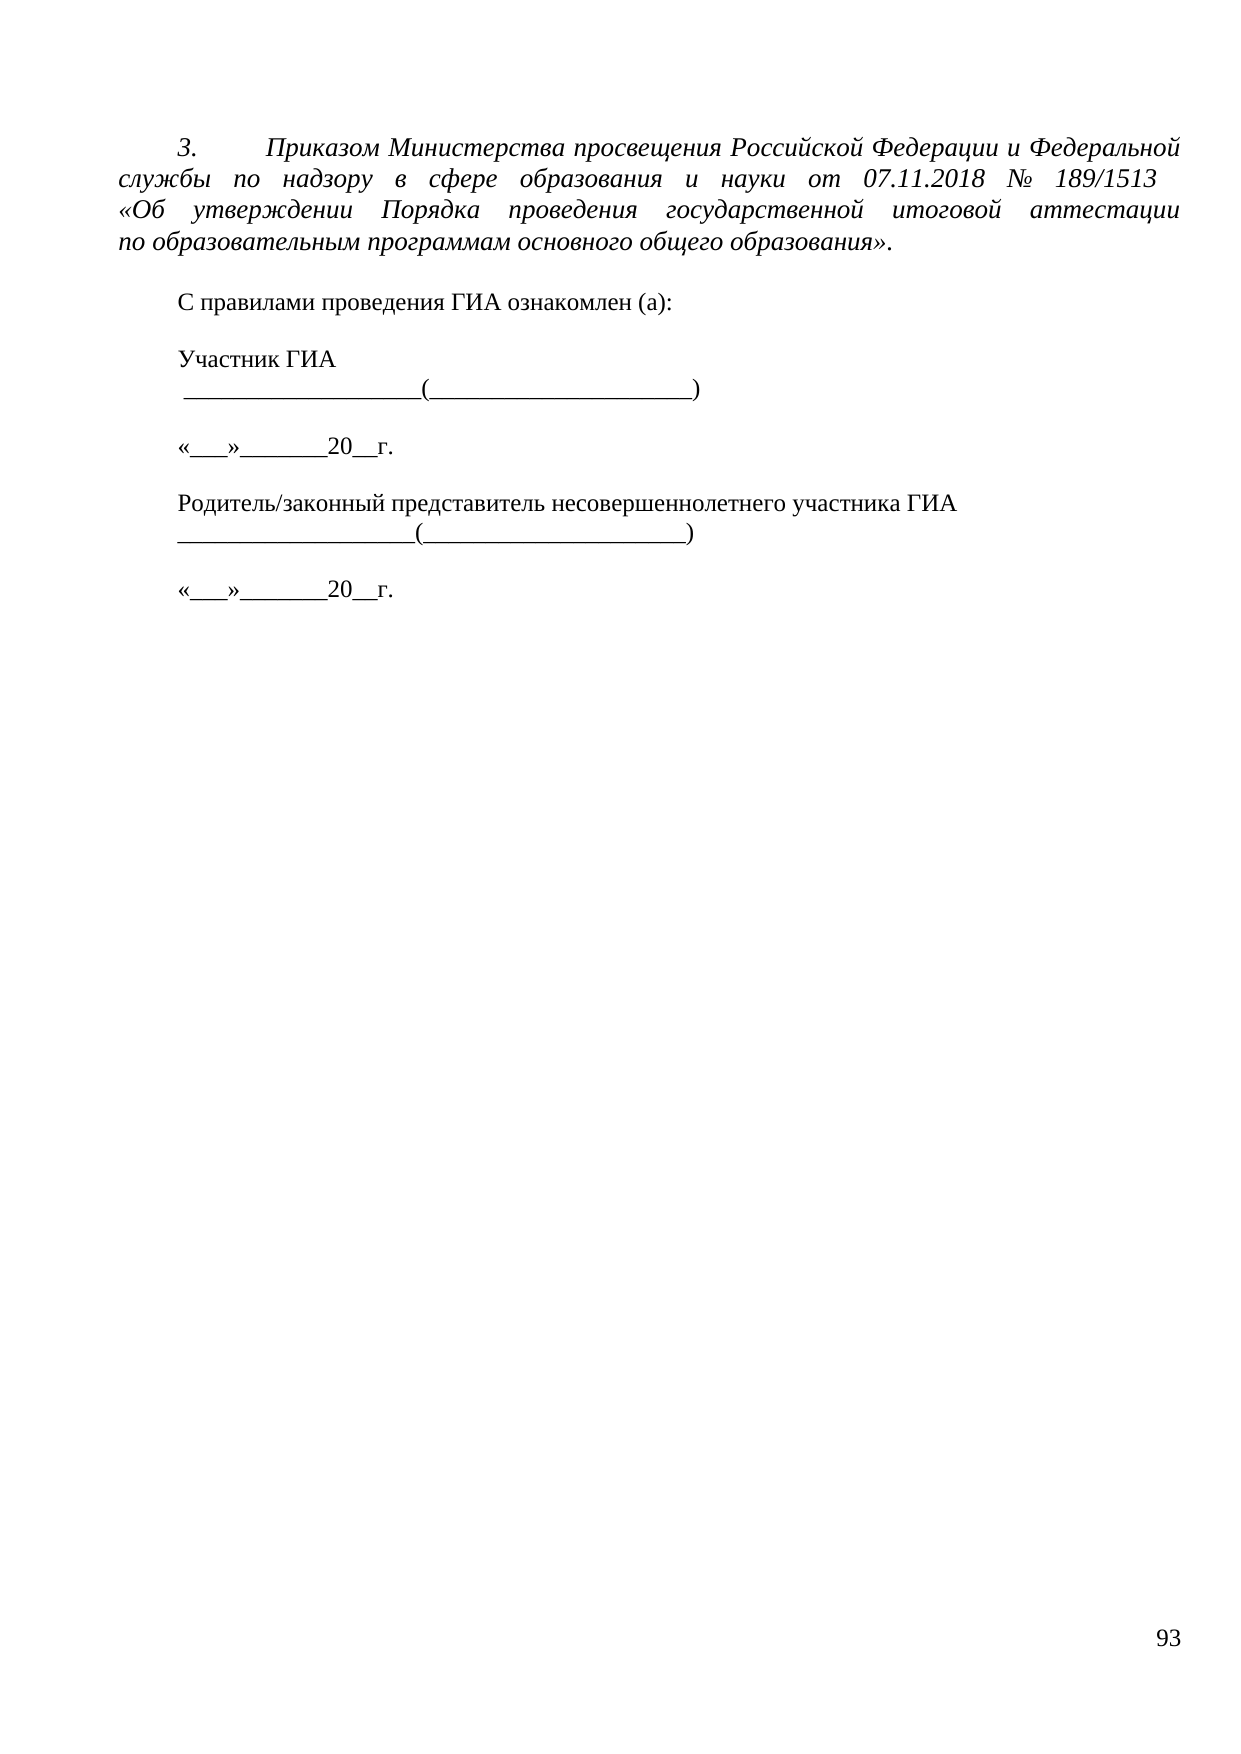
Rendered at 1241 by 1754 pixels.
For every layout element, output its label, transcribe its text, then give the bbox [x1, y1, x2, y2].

text «___»_______20__г. [118, 574, 1181, 603]
text ___________________(_____________________) [118, 517, 1181, 546]
text 3. Приказом Министерства просвещения Российской Федерации и Федеральной службы по надзору в сфере образования и науки от 07.11.2018 № 189/1513 «Об утверждении Порядка проведения государственной итоговой аттестации по образовательным программам основного общего образования». [118, 131, 1181, 256]
text С правилами проведения ГИА ознакомлен (а): [118, 287, 1181, 316]
text Участник ГИА [118, 344, 1181, 373]
text «___»_______20__г. [118, 431, 1181, 459]
text ___________________(_____________________) [118, 373, 1181, 402]
text Родитель/законный представитель несовершеннолетнего участника ГИА [118, 488, 1181, 517]
